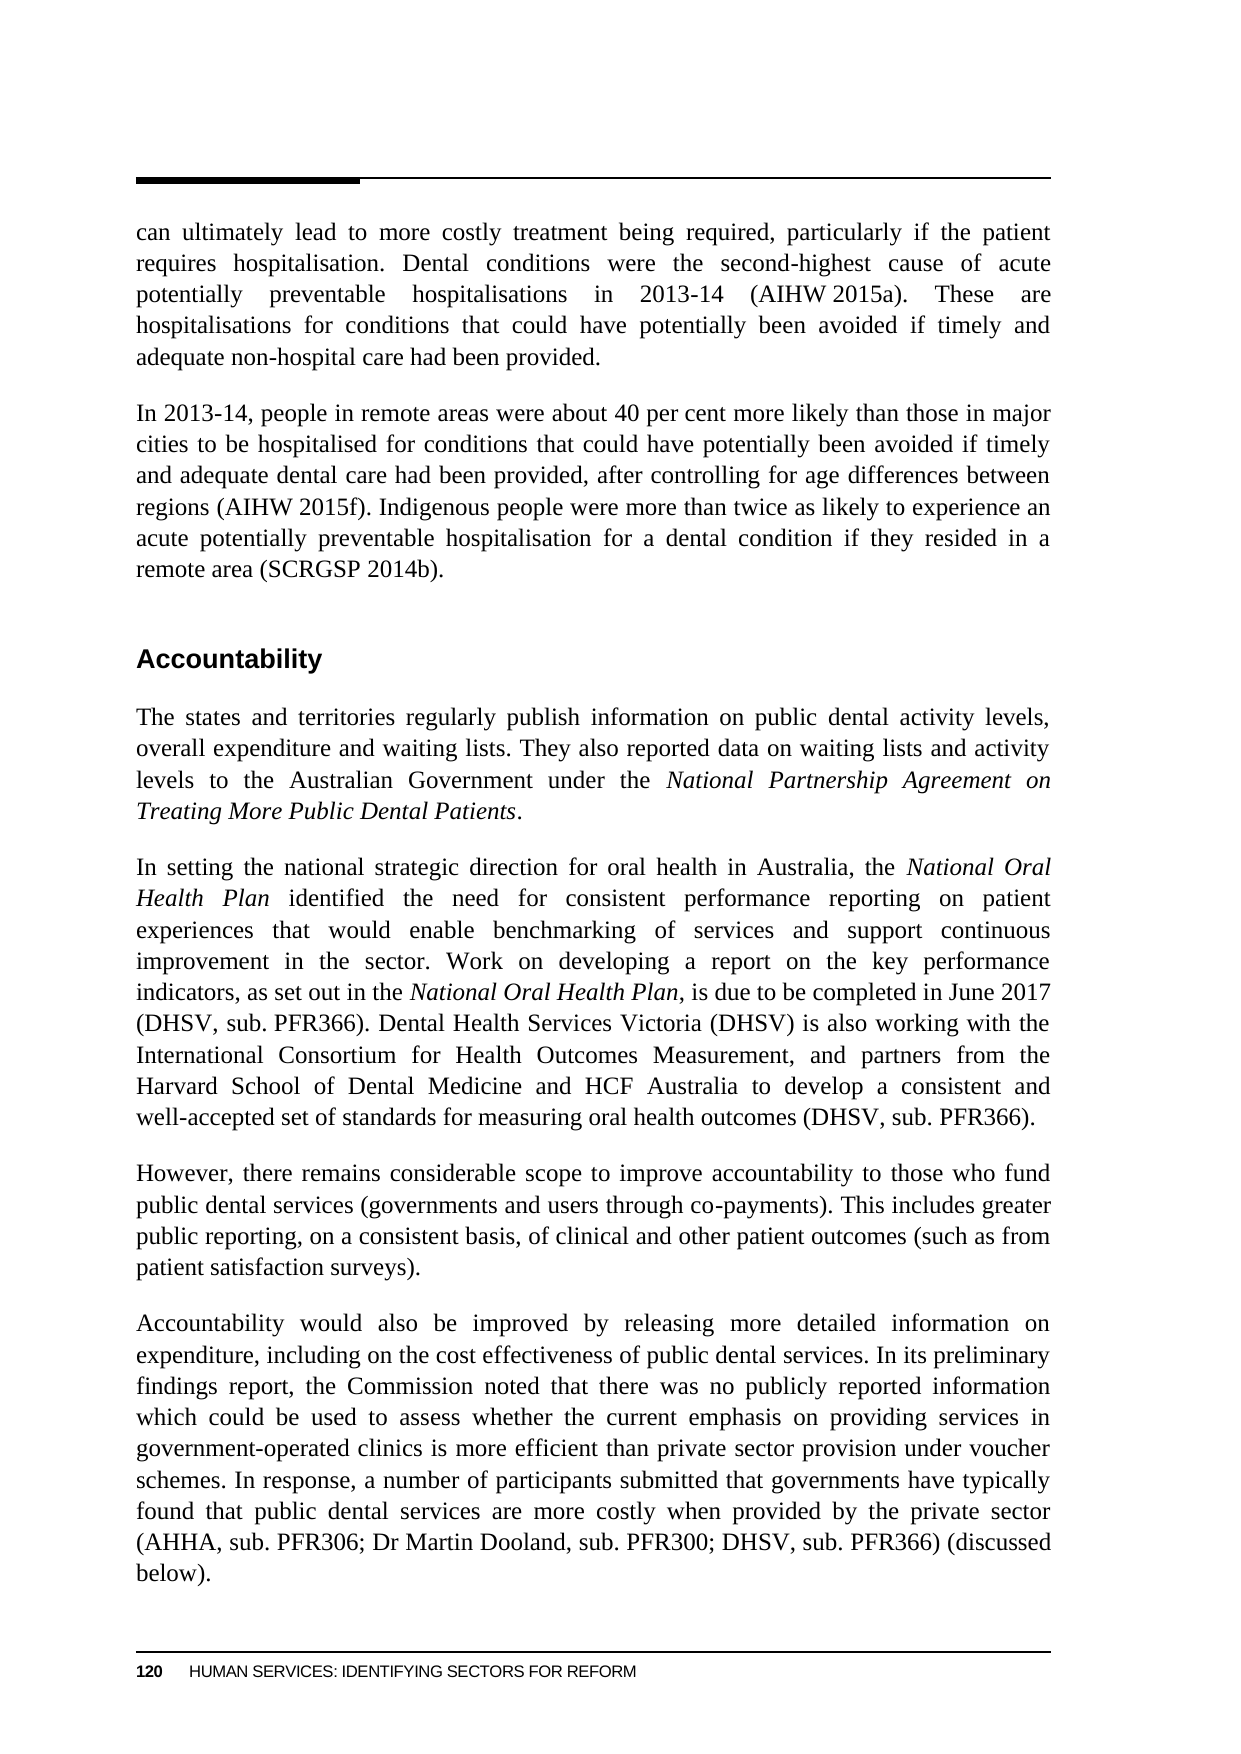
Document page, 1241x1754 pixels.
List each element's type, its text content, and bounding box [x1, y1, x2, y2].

text In setting the national strategic direction for oral health in Australia, the National Oral Health Plan identified the need for consistent performance reporting on patient experiences that would enable benchmarking of services and support continuous improvement in the sector. Work on developing a report on the key performance indicators, as set out in the National Oral Health Plan, is due to be completed in June 2017 (DHSV, sub. PFR366). Dental Health Services Victoria (DHSV) is also working with the International Consortium for Health Outcomes Measurement, and partners from the Harvard School of Dental Medicine and HCF Australia to develop a consistent and well-accepted set of standards for measuring oral health outcomes (DHSV, sub. PFR366). [136, 850, 1051, 1131]
text The states and territories regularly publish information on public dental activity levels, overall expenditure and waiting lists. They also reported data on waiting lists and activity levels to the Australian Government under the National Partnership Agreement on Treating More Public Dental Patients. [136, 700, 1051, 825]
text Accountability would also be improved by releasing more detailed information on expenditure, including on the cost effectiveness of public dental services. In its preliminary findings report, the Commission noted that there was no publicly reported information which could be used to assess whether the current emphasis on providing services in government-operated clinics is more efficient than private sector provision under voucher schemes. In response, a number of participants submitted that governments have typically found that public dental services are more costly when provided by the private sector (AHHA, sub. PFR306; Dr Martin Dooland, sub. PFR300; DHSV, sub. PFR366) (discussed below). [136, 1306, 1051, 1587]
subtitle Accountability [136, 641, 1051, 675]
text In 2013-14, people in remote areas were about 40 per cent more likely than those in major cities to be hospitalised for conditions that could have potentially been avoided if timely and adequate dental care had been provided, after controlling for age differences between regions (AIHW 2015f). Indigenous people were more than twice as likely to experience an acute potentially preventable hospitalisation for a dental condition if they resided in a remote area (SCRGSP 2014b). [136, 396, 1051, 583]
text However, there remains considerable scope to improve accountability to those who fund public dental services (governments and users through co-payments). This includes greater public reporting, on a consistent basis, of clinical and other patient outcomes (such as from patient satisfaction surveys). [136, 1156, 1051, 1281]
